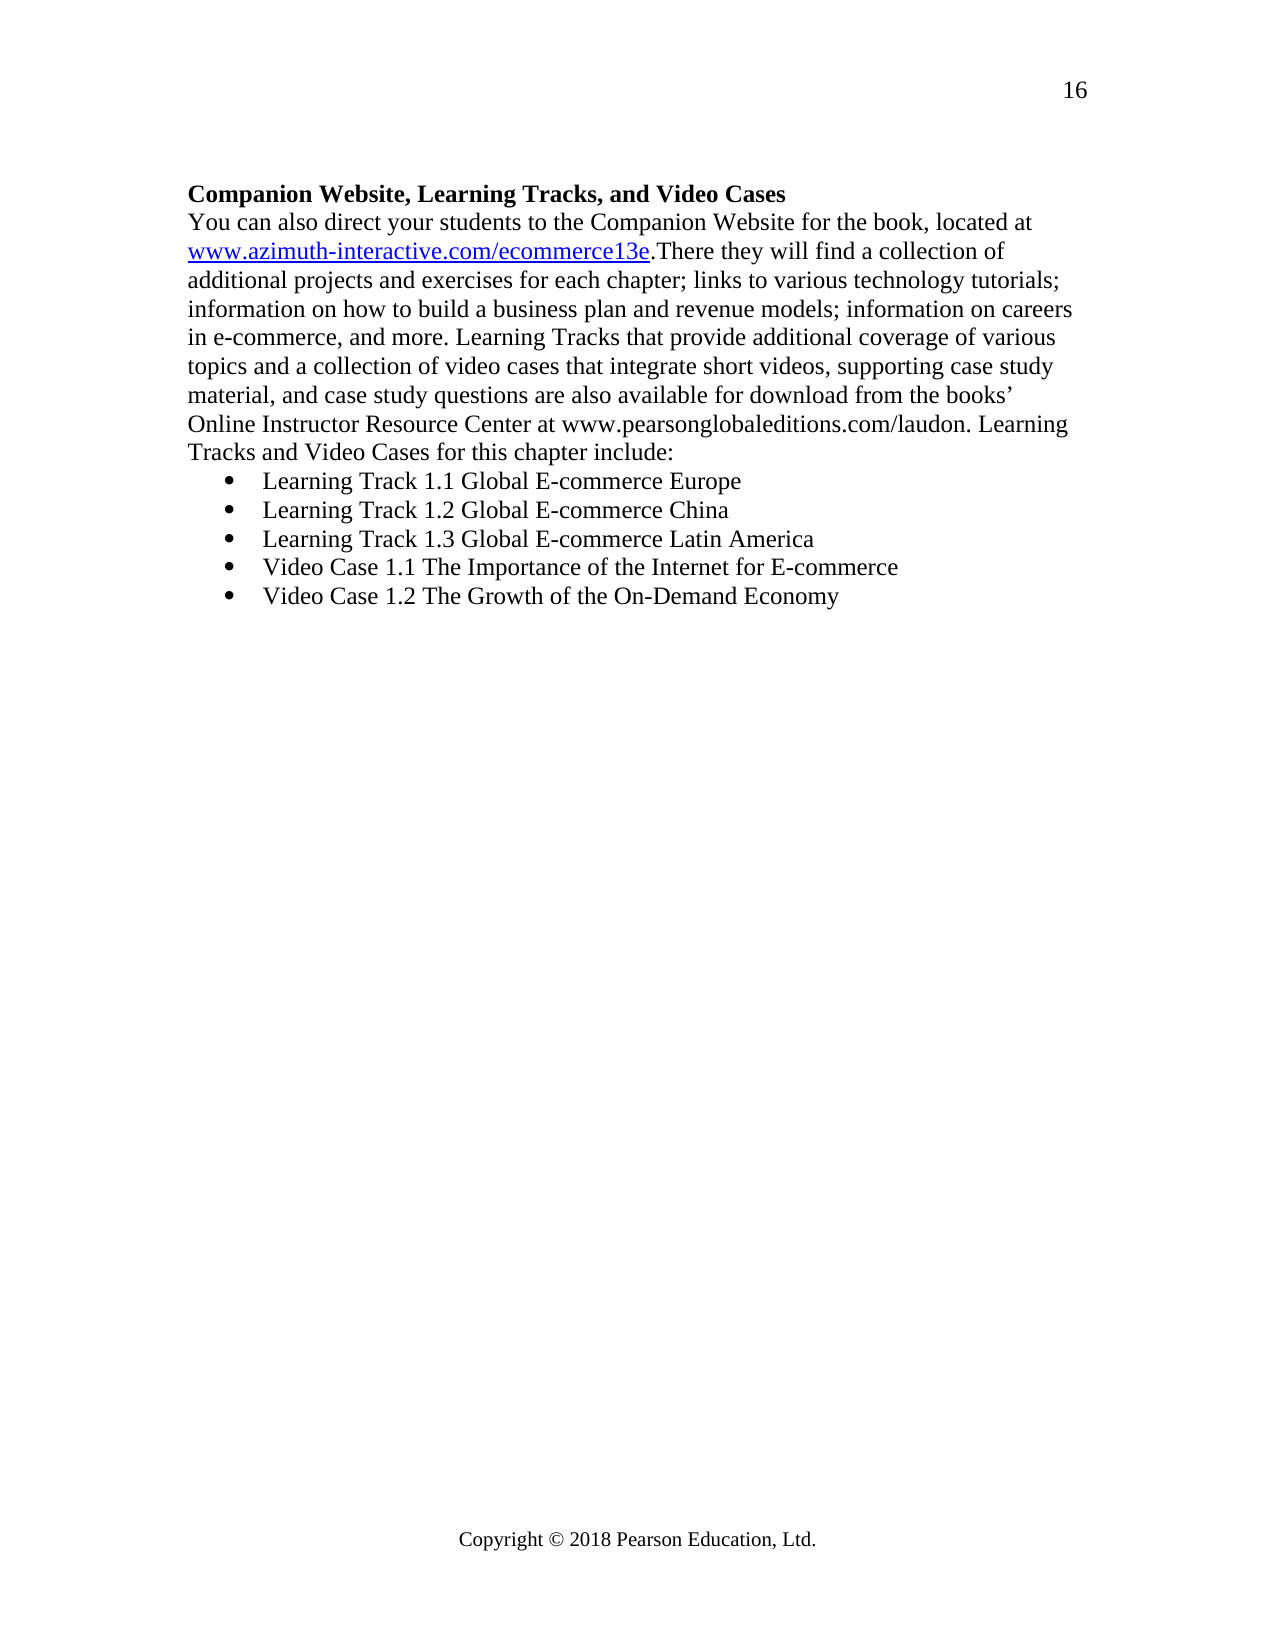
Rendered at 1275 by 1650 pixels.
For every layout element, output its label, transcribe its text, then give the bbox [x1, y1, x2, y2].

list Learning Track 1.2 Global E-commerce China [225, 495, 1087, 524]
list Video Case 1.2 The Growth of the On-Demand Economy [225, 581, 1087, 610]
text Companion Website, Learning Tracks, and Video Cases [187, 179, 1087, 207]
text You can also direct your students to the Companion Website for the book, located at www.azimuth-interactive.com/ecommerce13e.There they will find a collection of additional projects and exercises for each chapter; links to various technology tutorials; information on how to build a business plan and revenue models; information on careers in e-commerce, and more. Learning Tracks that provide additional coverage of various topics and a collection of video cases that integrate short videos, supporting case study material, and case study questions are also available for download from the books’ Online Instructor Resource Center at www.pearsonglobaleditions.com/laudon. Learning Tracks and Video Cases for this chapter include: [187, 207, 1087, 466]
list Video Case 1.1 The Importance of the Internet for E-commerce [225, 552, 1087, 581]
list Learning Track 1.1 Global E-commerce Europe [225, 466, 1087, 495]
list Learning Track 1.3 Global E-commerce Latin America [225, 524, 1087, 552]
